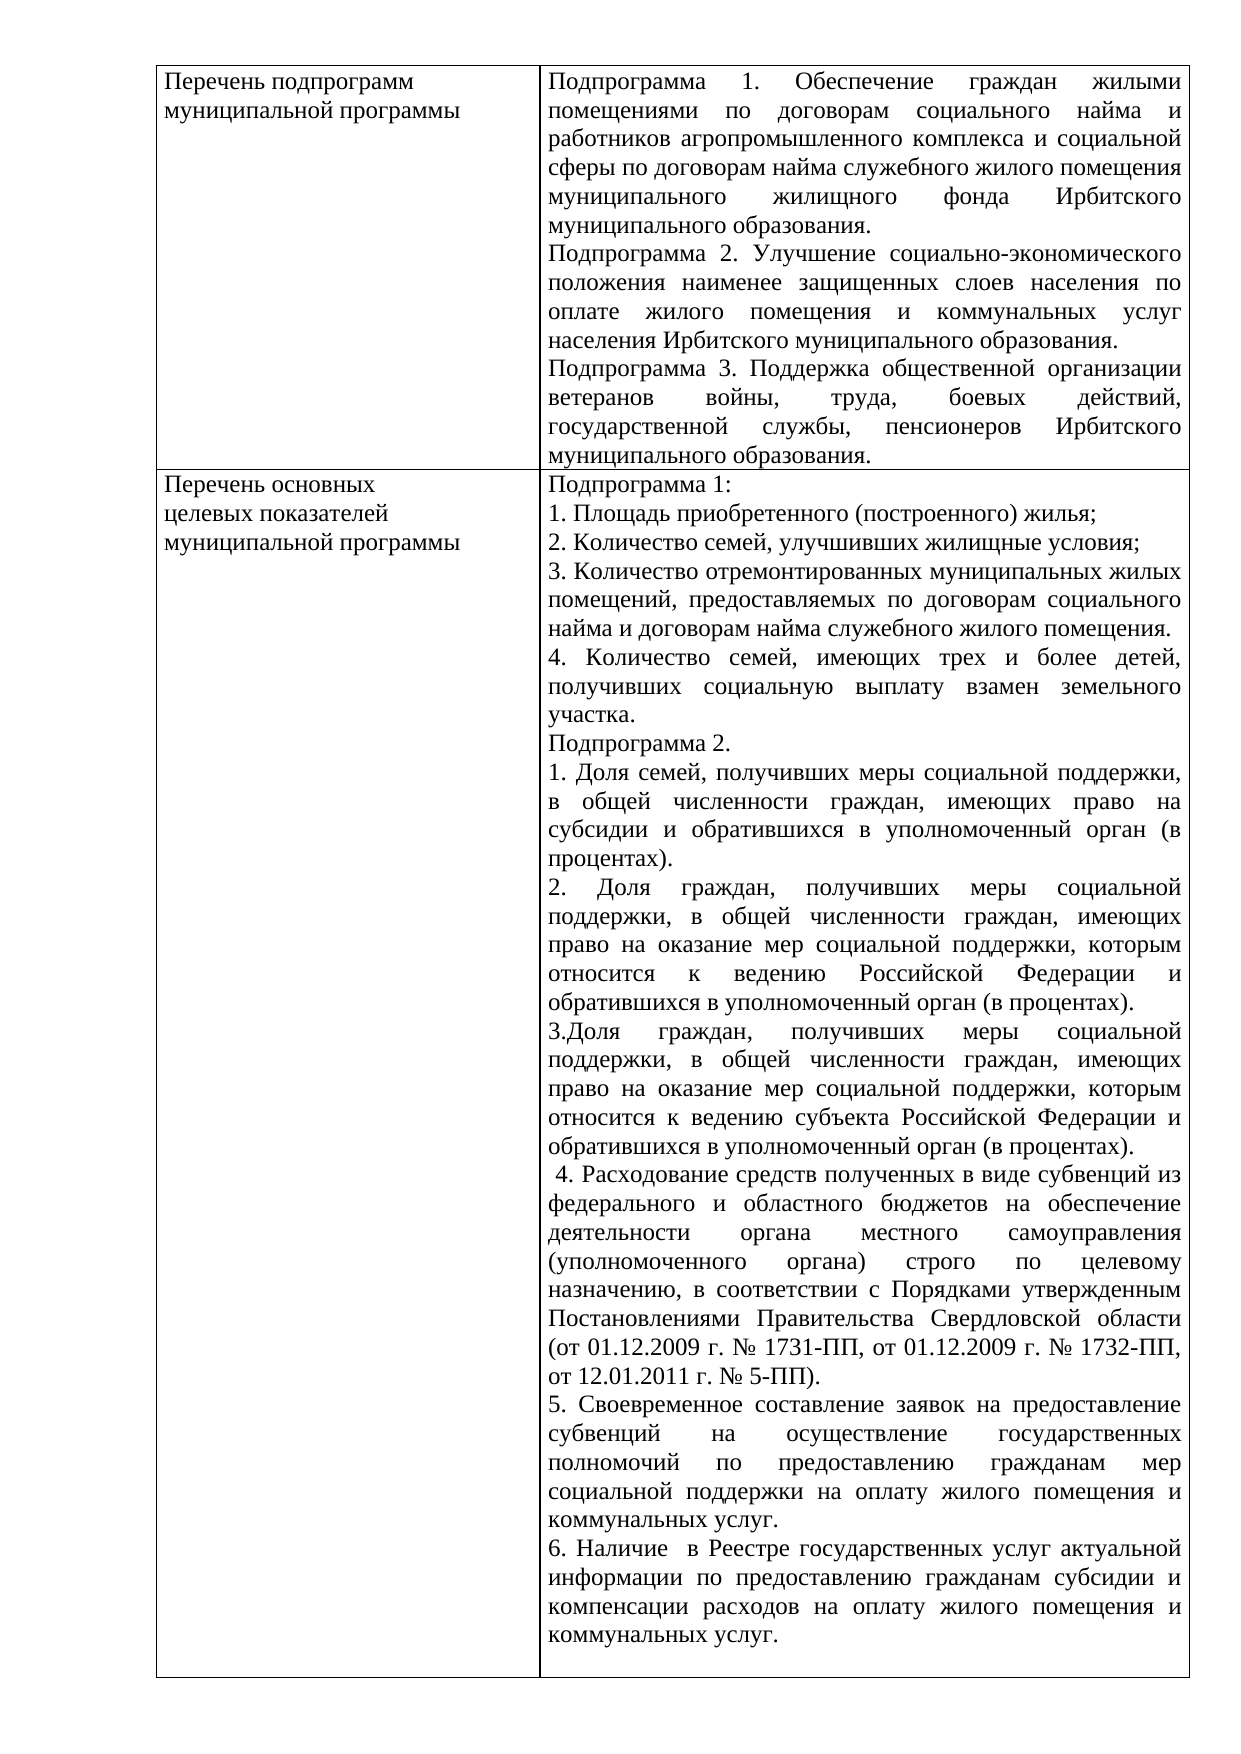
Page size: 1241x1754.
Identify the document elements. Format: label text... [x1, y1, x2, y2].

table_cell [157, 470, 539, 1677]
table_cell Подпрограмма 1. Обеспечение граждан жилыми помещениями по договорам социального найма и работников агропромышленного комплекса и социальной сферы по договорам найма служебного жилого помещения муниципального жилищного фонда Ирбитского муниципального образования. Подпрограмма 2. Улучшение социально-экономического положения наименее защищенных слоев населения по оплате жилого помещения и коммунальных услуг населения Ирбитского муниципального образования. Подпрограмма 3. Поддержка общественной организации ветеранов войны, труда, боевых действий, государственной службы, пенсионеров Ирбитского муниципального образования. [541, 66, 1189, 468]
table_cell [541, 470, 1189, 1677]
table_cell Перечень подпрограмм муниципальной программы [157, 66, 539, 468]
